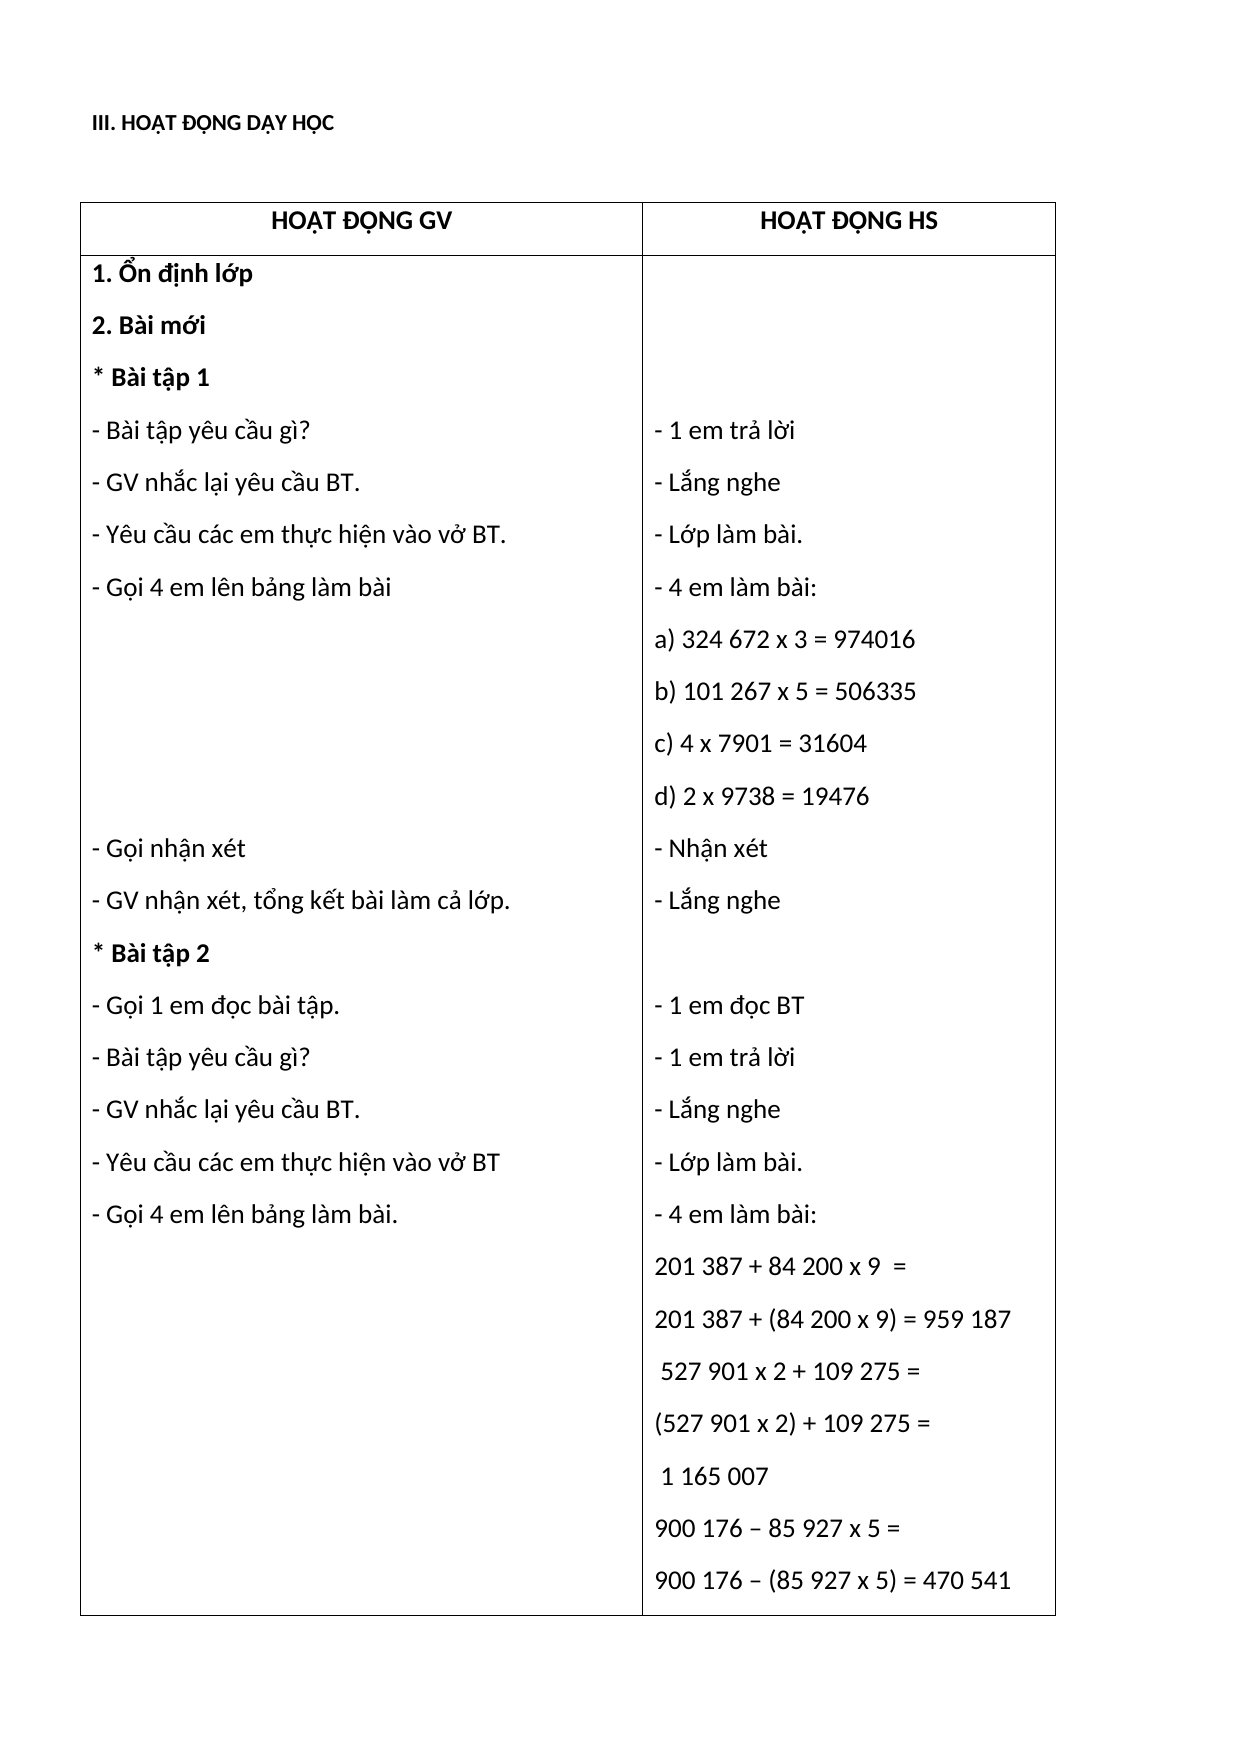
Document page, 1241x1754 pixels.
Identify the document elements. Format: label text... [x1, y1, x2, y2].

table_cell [643, 256, 1055, 1615]
text III. HOẠT ĐỘNG DẠY HỌC [92, 108, 1148, 136]
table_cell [81, 256, 642, 1615]
table_header HOẠT ĐỘNG GV [81, 203, 642, 255]
table_header HOẠT ĐỘNG HS [643, 203, 1055, 255]
